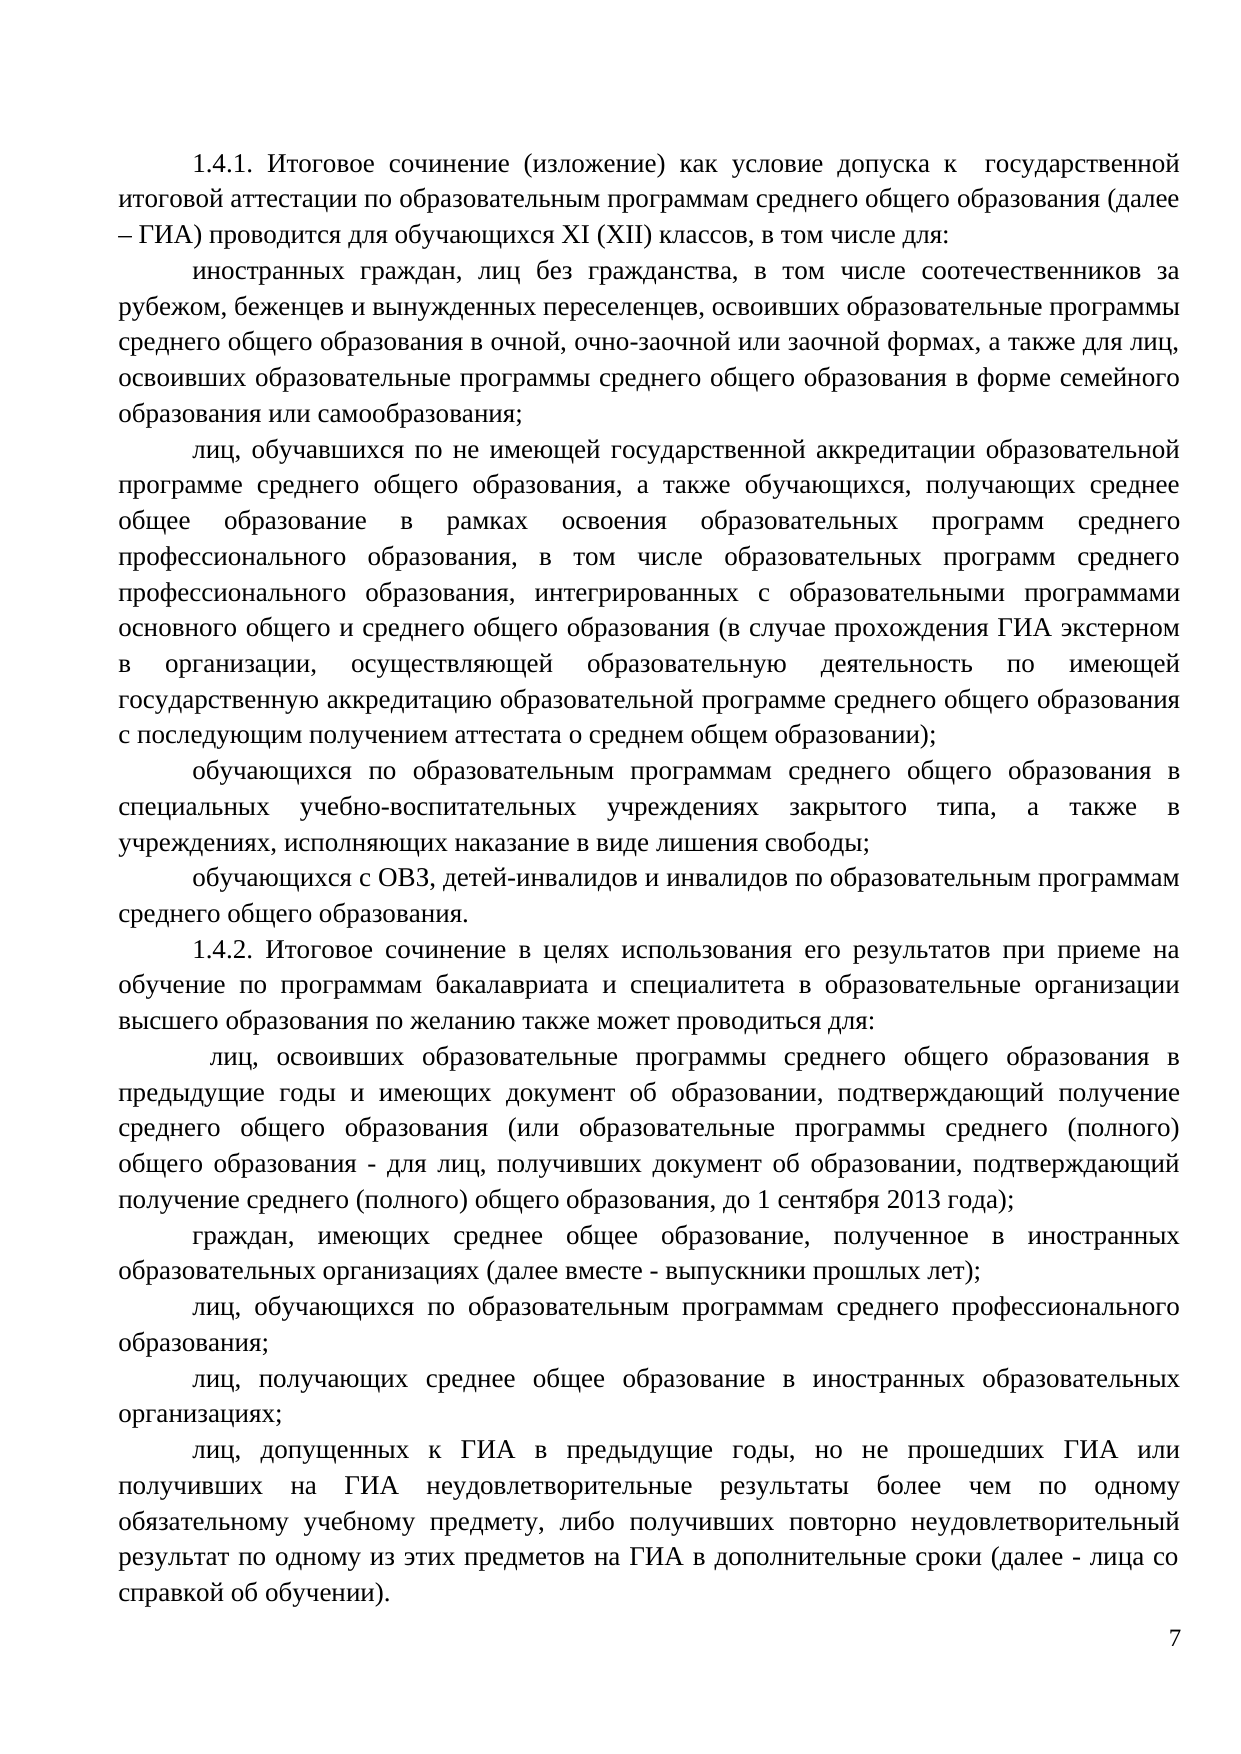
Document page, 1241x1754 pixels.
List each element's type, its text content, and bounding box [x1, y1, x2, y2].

text обучающихся по образовательным программам среднего общего образования в специальных учебно-воспитательных учреждениях закрытого типа, а также в учреждениях, исполняющих наказание в виде лишения свободы; [118, 754, 1181, 857]
text лиц, обучавшихся по не имеющей государственной аккредитации образовательной программе среднего общего образования, а также обучающихся, получающих среднее общее образование в рамках освоения образовательных программ среднего профессионального образования, в том числе образовательных программ среднего профессионального образования, интегрированных с образовательными программами основного общего и среднего общего образования (в случае прохождения ГИА экстерном в организации, осуществляющей образовательную деятельность по имеющей государственную аккредитацию образовательной программе среднего общего образования с последующим получением аттестата о среднем общем образовании); [118, 433, 1181, 750]
text граждан, имеющих среднее общее образование, полученное в иностранных образовательных организациях (далее вместе - выпускники прошлых лет); [118, 1219, 1181, 1286]
text обучающихся с ОВЗ, детей-инвалидов и инвалидов по образовательным программам среднего общего образования. [118, 861, 1181, 928]
text 1.4.1. Итоговое сочинение (изложение) как условие допуска к государственной итоговой аттестации по образовательным программам среднего общего образования (далее – ГИА) проводится для обучающихся XI (XII) классов, в том числе для: [118, 147, 1181, 249]
text лиц, допущенных к ГИА в предыдущие годы, но не прошедших ГИА или получивших на ГИА неудовлетворительные результаты более чем по одному обязательному учебному предмету, либо получивших повторно неудовлетворительный результат по одному из этих предметов на ГИА в дополнительные сроки (далее - лица со справкой об обучении). [118, 1433, 1181, 1607]
text лиц, получающих среднее общее образование в иностранных образовательных организациях; [118, 1362, 1181, 1428]
list 1.4.2. Итоговое сочинение в целях использования его результатов при приеме на обучение по программам бакалавриата и специалитета в образовательные организации высшего образования по желанию также может проводиться для: [118, 933, 1181, 1036]
text лиц, обучающихся по образовательным программам среднего профессионального образования; [118, 1290, 1181, 1357]
text лиц, освоивших образовательные программы среднего общего образования в предыдущие годы и имеющих документ об образовании, подтверждающий получение среднего общего образования (или образовательные программы среднего (полного) общего образования - для лиц, получивших документ об образовании, подтверждающий получение среднего (полного) общего образования, до 1 сентября 2013 года); [118, 1040, 1181, 1214]
text иностранных граждан, лиц без гражданства, в том числе соотечественников за рубежом, беженцев и вынужденных переселенцев, освоивших образовательные программы среднего общего образования в очной, очно-заочной или заочной формах, а также для лиц, освоивших образовательные программы среднего общего образования в форме семейного образования или самообразования; [118, 254, 1181, 428]
